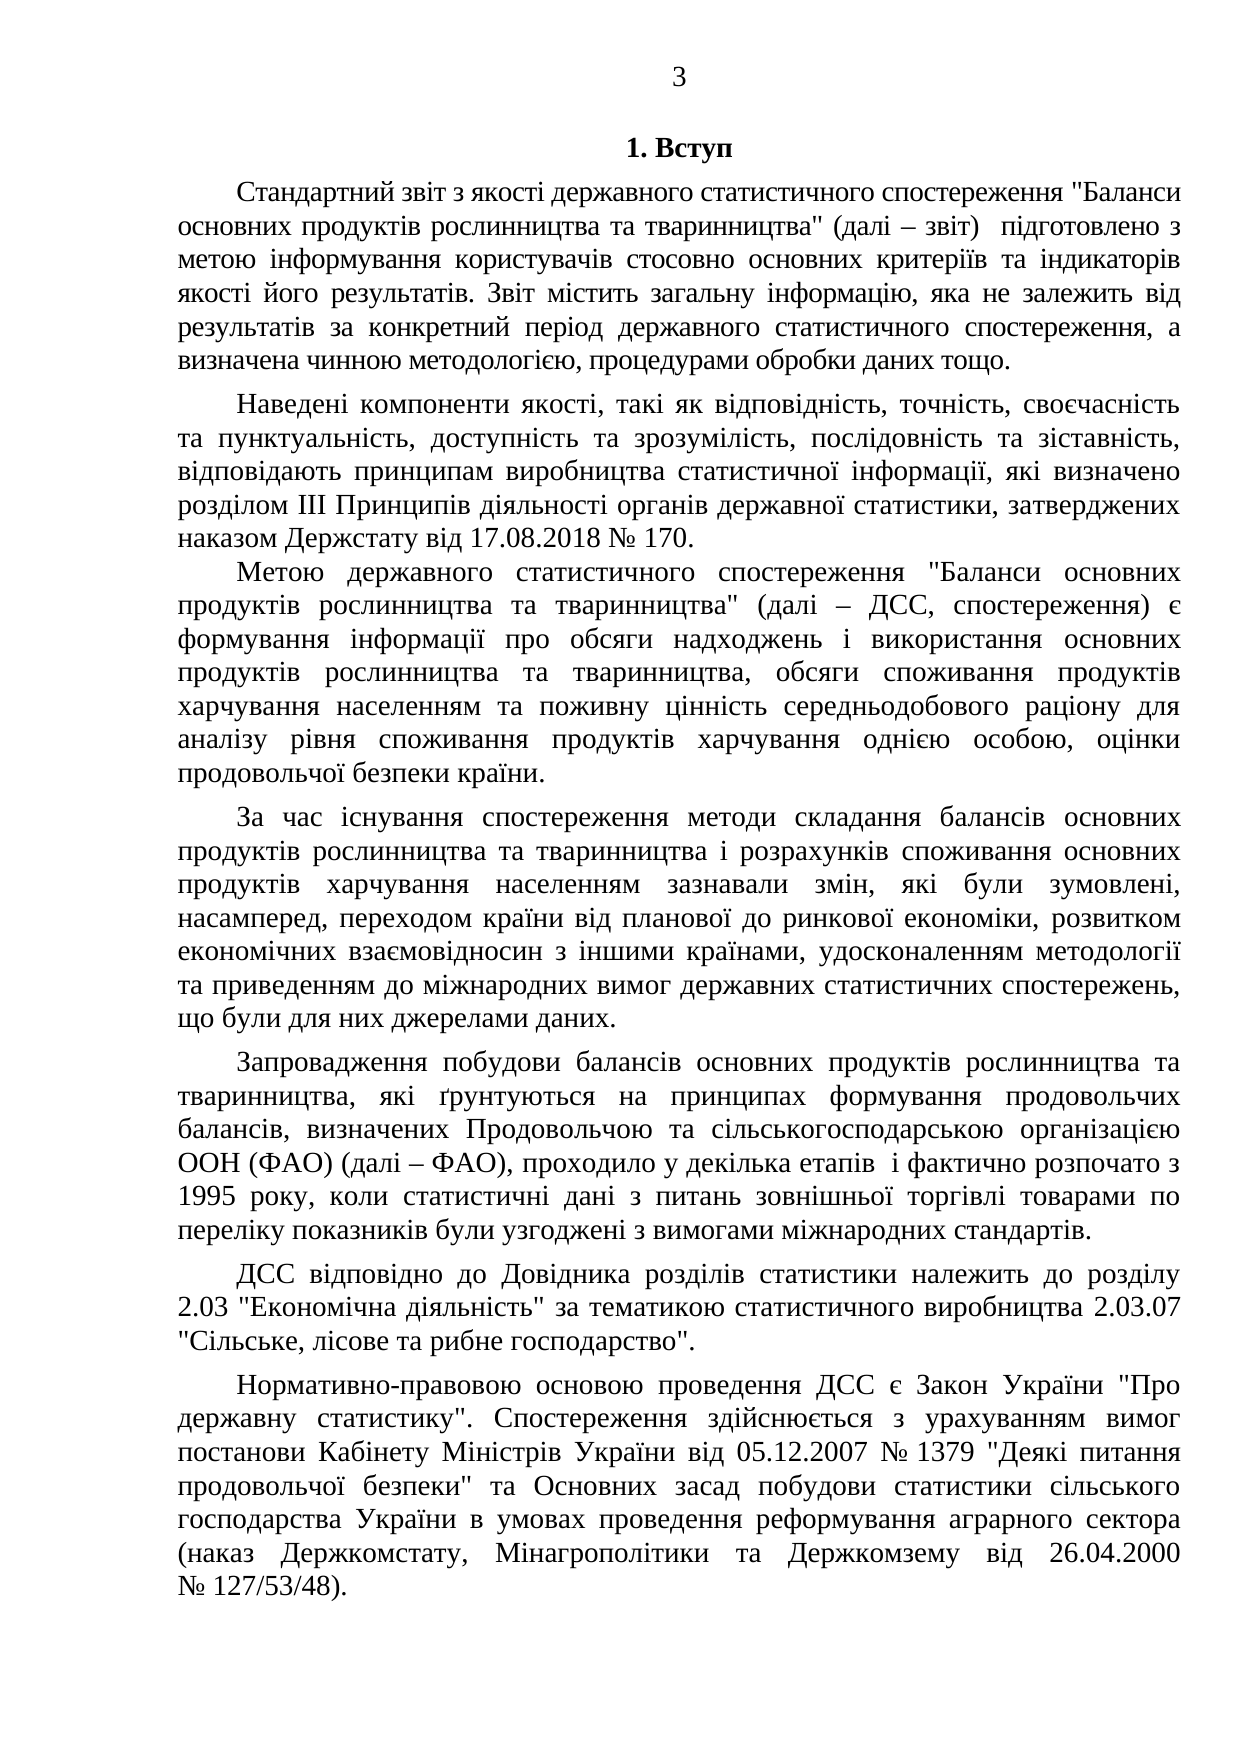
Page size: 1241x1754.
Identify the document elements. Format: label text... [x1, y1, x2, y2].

list Запровадження побудови балансів основних продуктів рослинництва та тваринництва, які ґрунтуються на принципах формування продовольчих балансів, визначених Продовольчою та сільськогосподарською організацією ООН (ФАО) (далі – ФАО), проходило у декілька етапів і фактично розпочато з 1995 року, коли статистичні дані з питань зовнішньої торгівлі товарами по переліку показників були узгоджені з вимогами міжнародних стандартів. [177, 1044, 1181, 1246]
text Наведені компоненти якості, такі як відповідність, точність, своєчасність та пунктуальність, доступність та зрозумілість, послідовність та зіставність, відповідають принципам виробництва статистичної інформації, які визначено розділом ІІІ Принципів діяльності органів державної статистики, затверджених наказом Держстату від 17.08.2018 № 170. [177, 386, 1181, 554]
text ДСС відповідно до Довідника розділів статистики належить до розділу 2.03 "Економічна діяльність" за тематикою статистичного виробництва 2.03.07 "Сільське, лісове та рибне господарство". [177, 1256, 1181, 1357]
text 1. Вступ [177, 131, 1181, 164]
text Нормативно-правовою основою проведення ДСС є Закон України "Про державну статистику". Спостереження здійснюється з урахуванням вимог постанови Кабінету Міністрів України від 05.12.2007 № 1379 "Деякі питання продовольчої безпеки" та Основних засад побудови статистики сільського господарства України в умовах проведення реформування аграрного сектора (наказ Держкомстату, Мінагрополітики та Держкомзему від 26.04.2000 № 127/53/48). [177, 1367, 1181, 1602]
text Метою державного статистичного спостереження "Баланси основних продуктів рослинництва та тваринництва" (далі – ДСС, спостереження) є формування інформації про обсяги надходжень і використання основних продуктів рослинництва та тваринництва, обсяги споживання продуктів харчування населенням та поживну цінність середньодобового раціону для аналізу рівня споживання продуктів харчування однією особою, оцінки продовольчої безпеки країни. [177, 554, 1181, 789]
text Стандартний звіт з якості державного статистичного спостереження "Баланси основних продуктів рослинництва та тваринництва" (далі – звіт) підготовлено з метою інформування користувачів стосовно основних критеріїв та індикаторів якості його результатів. Звіт містить загальну інформацію, яка не залежить від результатів за конкретний період державного статистичного спостереження, а визначена чинною методологією, процедурами обробки даних тощо. [177, 174, 1181, 376]
text За час існування спостереження методи складання балансів основних продуктів рослинництва та тваринництва і розрахунків споживання основних продуктів харчування населенням зазнавали змін, які були зумовлені, насамперед, переходом країни від планової до ринкової економіки, розвитком економічних взаємовідносин з іншими країнами, удосконаленням методології та приведенням до міжнародних вимог державних статистичних спостережень, що були для них джерелами даних. [177, 799, 1181, 1034]
